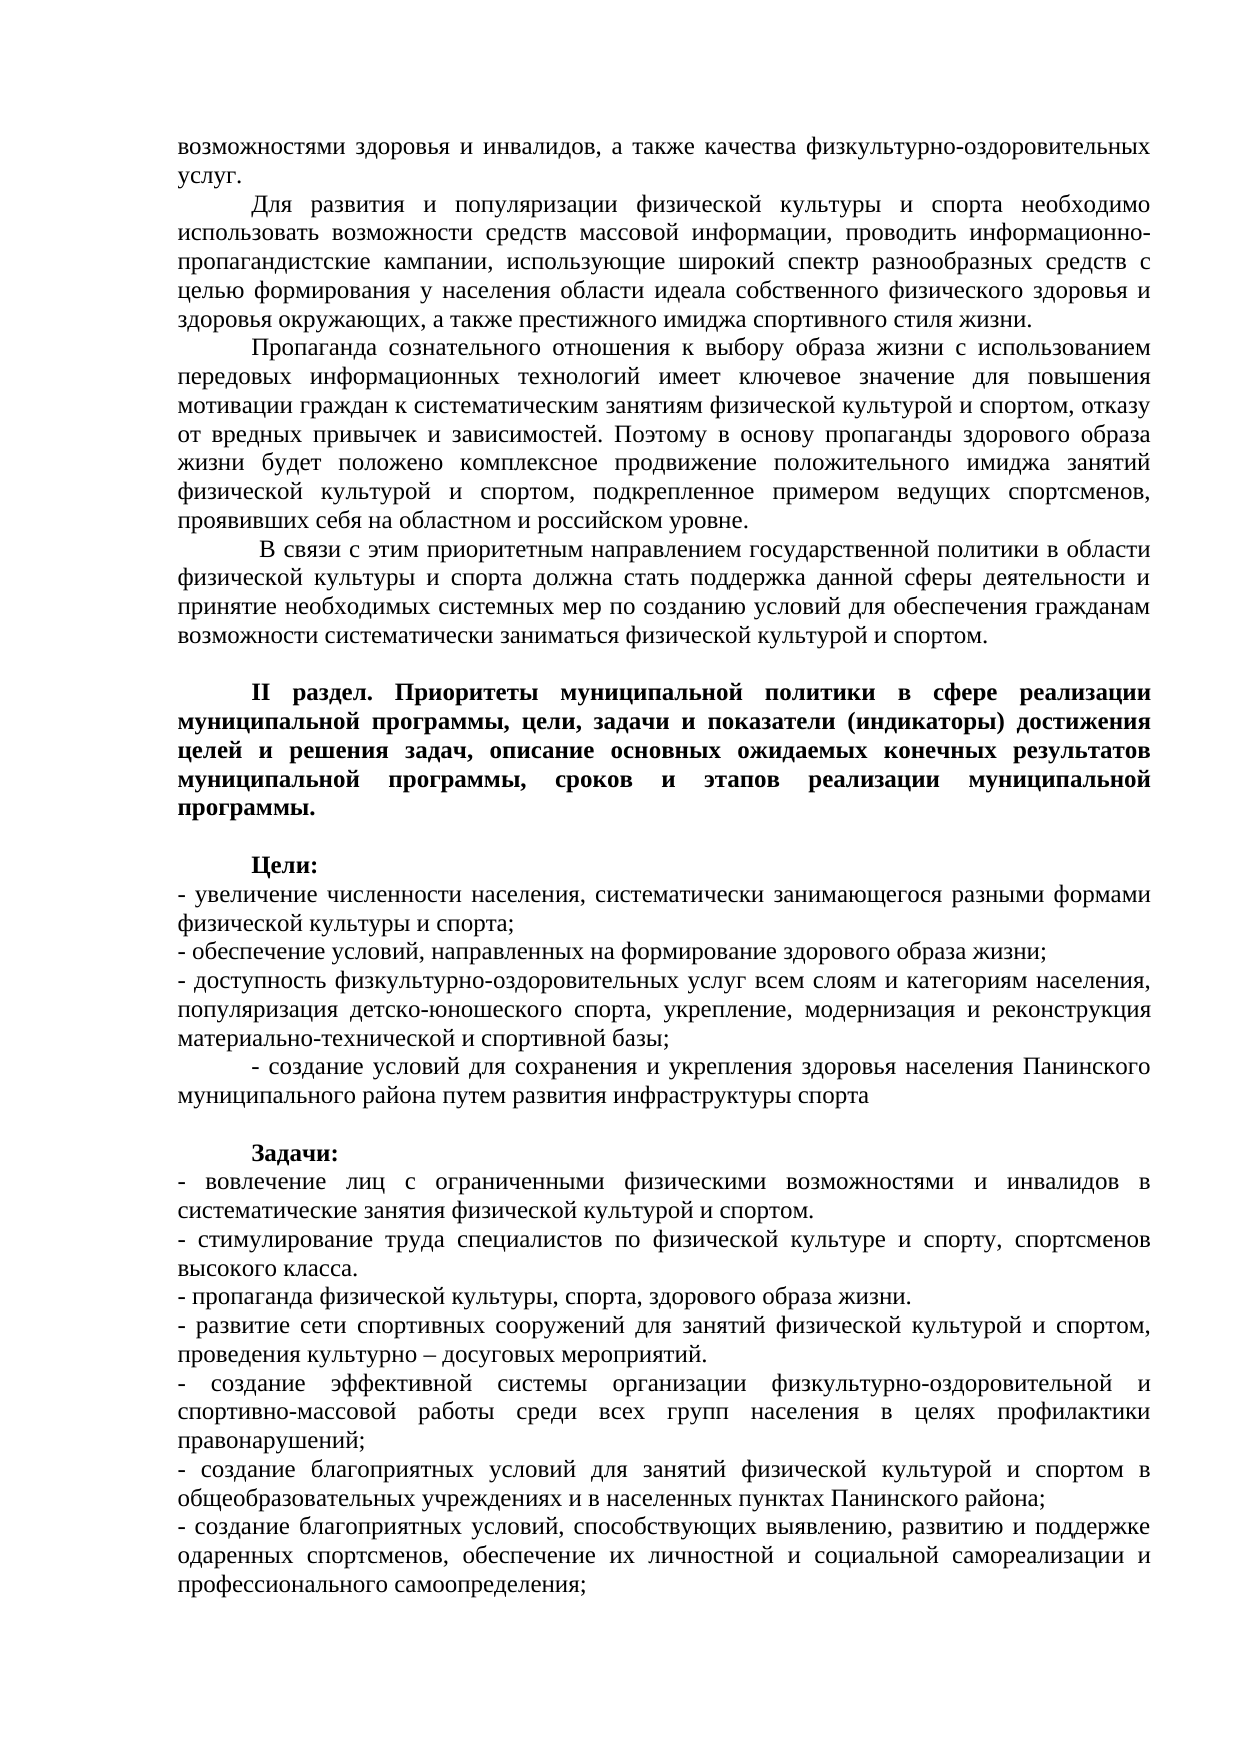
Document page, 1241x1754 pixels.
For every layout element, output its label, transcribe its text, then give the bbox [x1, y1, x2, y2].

text - развитие сети спортивных сооружений для занятий физической культурой и спортом, проведения культурно – досуговых мероприятий. [177, 1310, 1152, 1368]
text - стимулирование труда специалистов по физической культуре и спорту, спортсменов высокого класса. [177, 1224, 1152, 1281]
text - создание благоприятных условий для занятий физической культурой и спортом в общеобразовательных учреждениях и в населенных пунктах Панинского района; [177, 1454, 1152, 1511]
text Задачи: [177, 1138, 1152, 1166]
text - пропаганда физической культуры, спорта, здорового образа жизни. [177, 1281, 1152, 1310]
text - создание благоприятных условий, способствующих выявлению, развитию и поддержке одаренных спортсменов, обеспечение их личностной и социальной самореализации и профессионального самоопределения; [177, 1511, 1152, 1598]
text Цели: [177, 850, 1152, 879]
text - обеспечение условий, направленных на формирование здорового образа жизни; [177, 936, 1152, 965]
text В связи с этим приоритетным направлением государственной политики в области физической культуры и спорта должна стать поддержка данной сферы деятельности и принятие необходимых системных мер по созданию условий для обеспечения гражданам возможности систематически заниматься физической культурой и спортом. [177, 534, 1152, 649]
text - увеличение численности населения, систематически занимающегося разными формами физической культуры и спорта; [177, 879, 1152, 936]
text Пропаганда сознательного отношения к выбору образа жизни с использованием передовых информационных технологий имеет ключевое значение для повышения мотивации граждан к систематическим занятиям физической культурой и спортом, отказу от вредных привычек и зависимостей. Поэтому в основу пропаганды здорового образа жизни будет положено комплексное продвижение положительного имиджа занятий физической культурой и спортом, подкрепленное примером ведущих спортсменов, проявивших себя на областном и российском уровне. [177, 332, 1152, 534]
text - создание условий для сохранения и укрепления здоровья населения Панинского муниципального района путем развития инфраструктуры спорта [177, 1051, 1152, 1109]
text - создание эффективной системы организации физкультурно-оздоровительной и спортивно-массовой работы среди всех групп населения в целях профилактики правонарушений; [177, 1368, 1152, 1454]
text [177, 131, 1152, 189]
text - доступность физкультурно-оздоровительных услуг всем слоям и категориям населения, популяризация детско-юношеского спорта, укрепление, модернизация и реконструкция материально-технической и спортивной базы; [177, 965, 1152, 1051]
text - вовлечение лиц с ограниченными физическими возможностями и инвалидов в систематические занятия физической культурой и спортом. [177, 1166, 1152, 1224]
text II раздел. Приоритеты муниципальной политики в сфере реализации муниципальной программы, цели, задачи и показатели (индикаторы) достижения целей и решения задач, описание основных ожидаемых конечных результатов муниципальной программы, сроков и этапов реализации муниципальной программы. [177, 677, 1152, 821]
text Для развития и популяризации физической культуры и спорта необходимо использовать возможности средств массовой информации, проводить информационно-пропагандистские кампании, использующие широкий спектр разнообразных средств с целью формирования у населения области идеала собственного физического здоровья и здоровья окружающих, а также престижного имиджа спортивного стиля жизни. [177, 189, 1152, 332]
